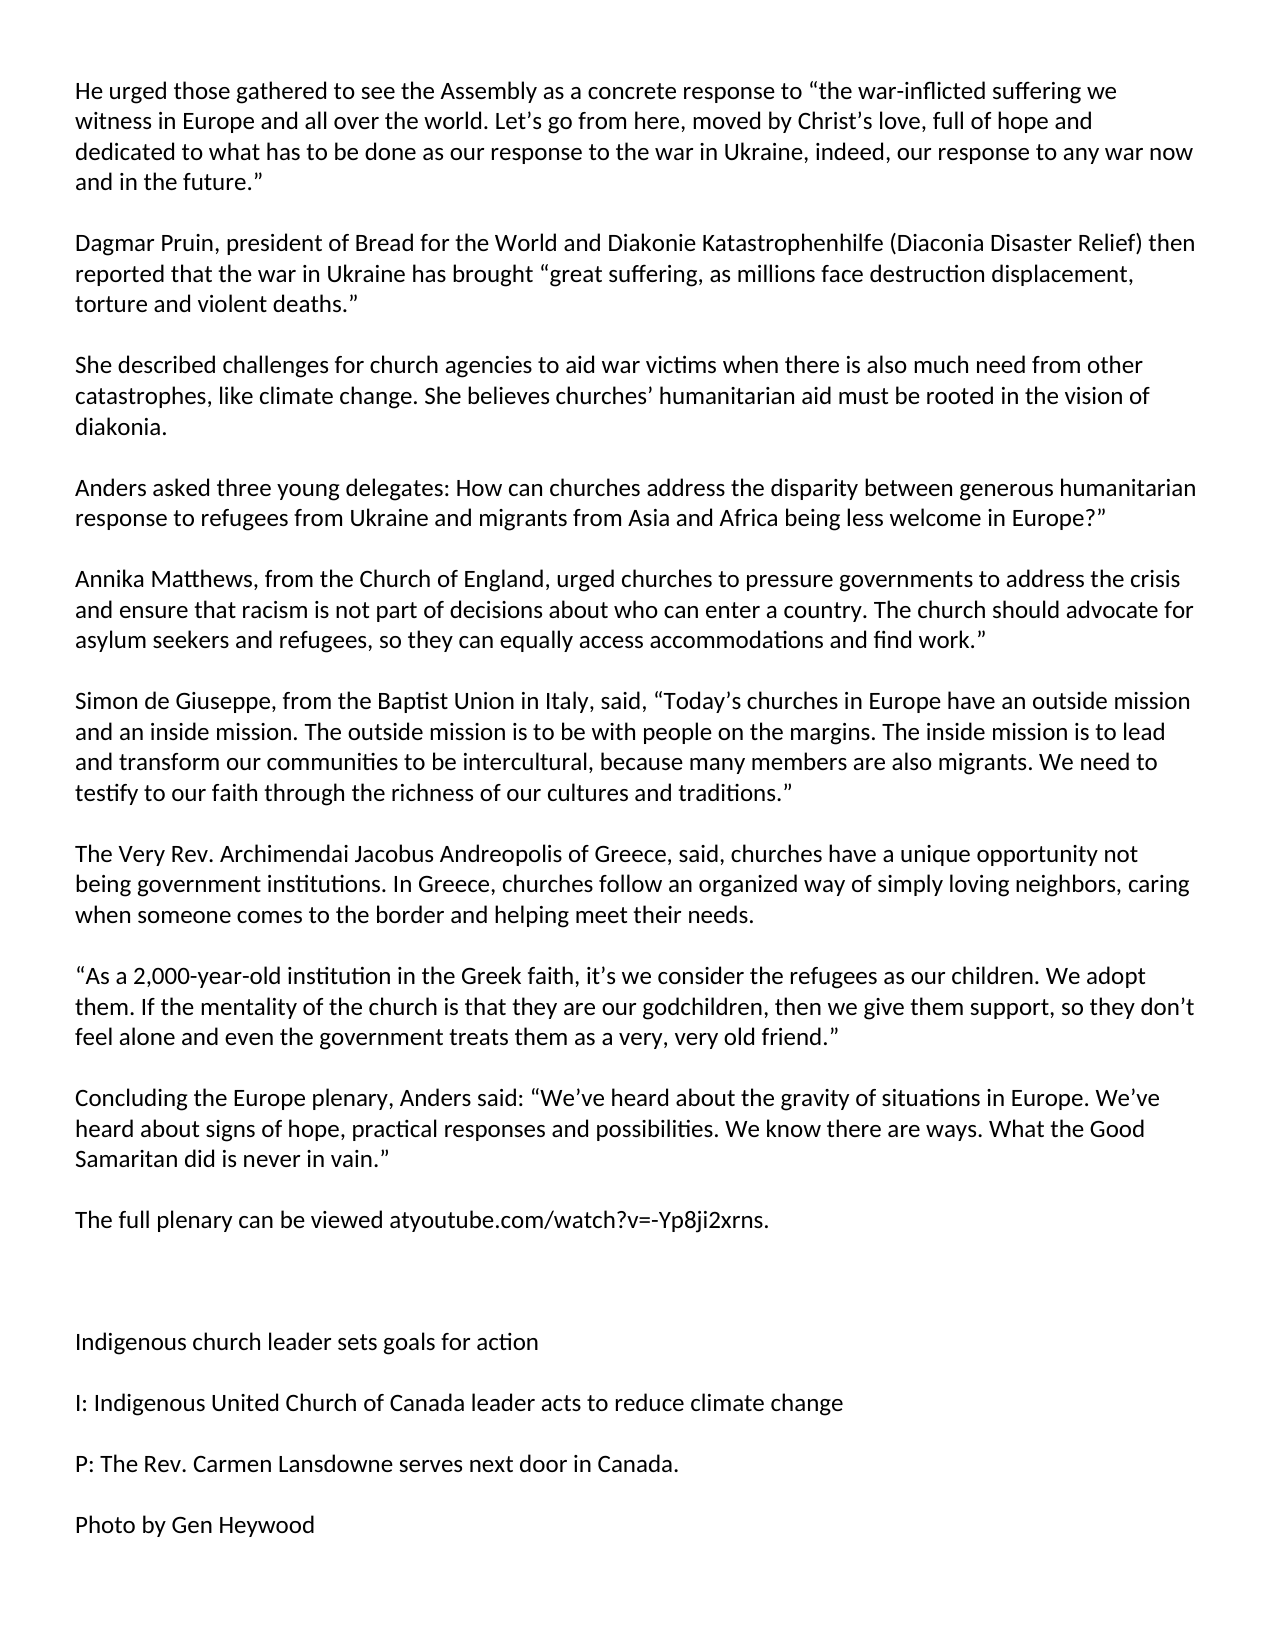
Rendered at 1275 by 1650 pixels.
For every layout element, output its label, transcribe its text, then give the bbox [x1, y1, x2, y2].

text Photo by Gen Heywood [75, 1509, 1200, 1540]
text The Very Rev. Archimendai Jacobus Andreopolis of Greece, said, churches have a unique opportunity not being government institutions. In Greece, churches follow an organized way of simply loving neighbors, caring when someone comes to the border and helping meet their needs. [75, 838, 1200, 929]
text “As a 2,000-year-old institution in the Greek faith, it’s we consider the refugees as our children. We adopt them. If the mentality of the church is that they are our godchildren, then we give them support, so they don’t feel alone and even the government treats them as a very, very old friend.” [75, 960, 1200, 1052]
text The full plenary can be viewed atyoutube.com/watch?v=-Yp8ji2xrns. [75, 1204, 1200, 1235]
text P: The Rev. Carmen Lansdowne serves next door in Canada. [75, 1448, 1200, 1479]
text Indigenous church leader sets goals for action [75, 1326, 1200, 1357]
text She described challenges for church agencies to aid war victims when there is also much need from other catastrophes, like climate change. She believes churches’ humanitarian aid must be rooted in the vision of diakonia. [75, 350, 1200, 441]
text Simon de Giuseppe, from the Baptist Union in Italy, said, “Today’s churches in Europe have an outside mission and an inside mission. The outside mission is to be with people on the margins. The inside mission is to lead and transform our communities to be intercultural, because many members are also migrants. We need to testify to our faith through the richness of our cultures and traditions.” [75, 685, 1200, 807]
text Dagmar Pruin, president of Bread for the World and Diakonie Katastrophenhilfe (Diaconia Disaster Relief) then reported that the war in Ukraine has brought “great suffering, as millions face destruction displacement, torture and violent deaths.” [75, 228, 1200, 319]
text He urged those gathered to see the Assembly as a concrete response to “the war-inflicted suffering we witness in Europe and all over the world. Let’s go from here, moved by Christ’s love, full of hope and dedicated to what has to be done as our response to the war in Ukraine, indeed, our response to any war now and in the future.” [75, 75, 1200, 197]
text Concluding the Europe plenary, Anders said: “We’ve heard about the gravity of situations in Europe. We’ve heard about signs of hope, practical responses and possibilities. We know there are ways. What the Good Samaritan did is never in vain.” [75, 1082, 1200, 1174]
text Annika Matthews, from the Church of England, urged churches to pressure governments to address the crisis and ensure that racism is not part of decisions about who can enter a country. The church should advocate for asylum seekers and refugees, so they can equally access accommodations and find work.” [75, 563, 1200, 655]
text Anders asked three young delegates: How can churches address the disparity between generous humanitarian response to refugees from Ukraine and migrants from Asia and Africa being less welcome in Europe?” [75, 472, 1200, 533]
text I: Indigenous United Church of Canada leader acts to reduce climate change [75, 1387, 1200, 1418]
